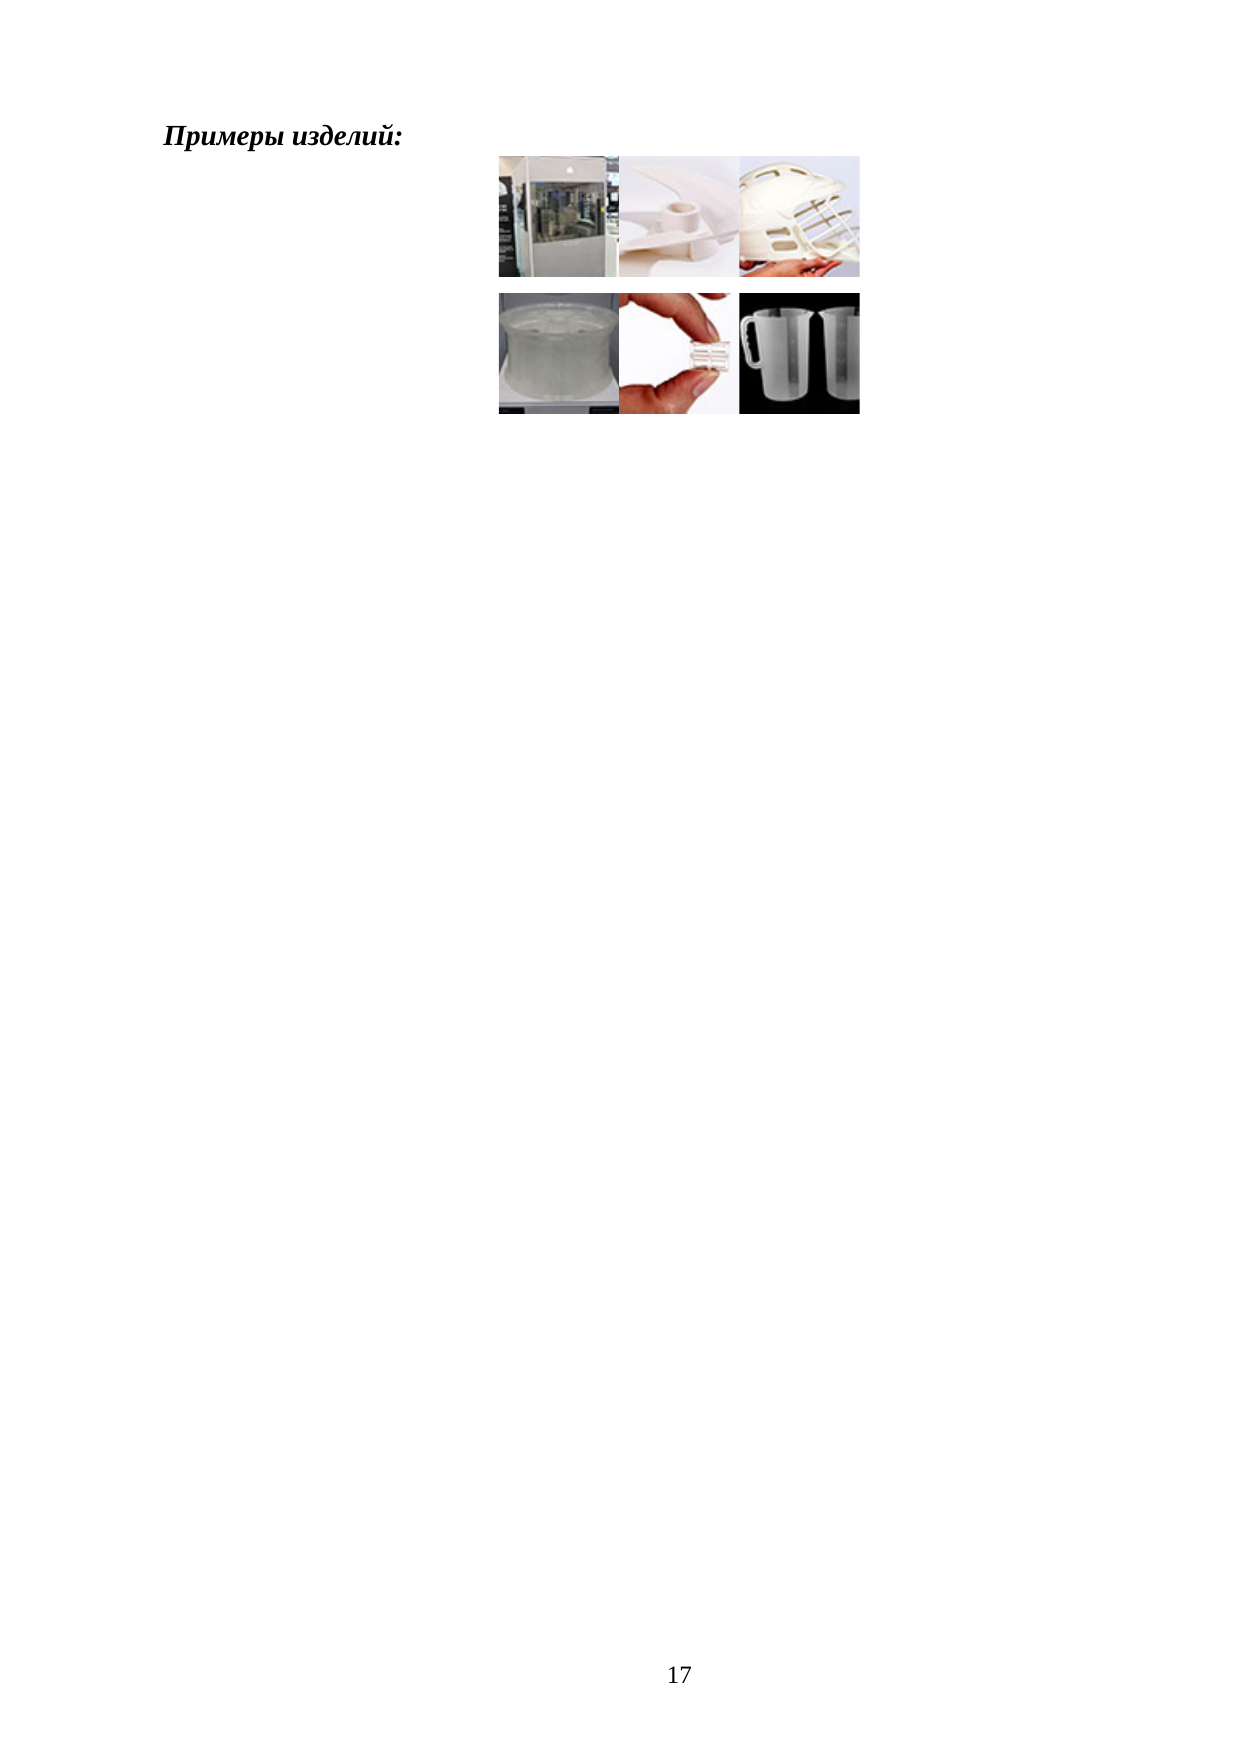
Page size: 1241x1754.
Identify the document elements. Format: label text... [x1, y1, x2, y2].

picture [498, 293, 860, 414]
text Примеры изделий: [163, 118, 1181, 152]
picture [498, 156, 860, 277]
